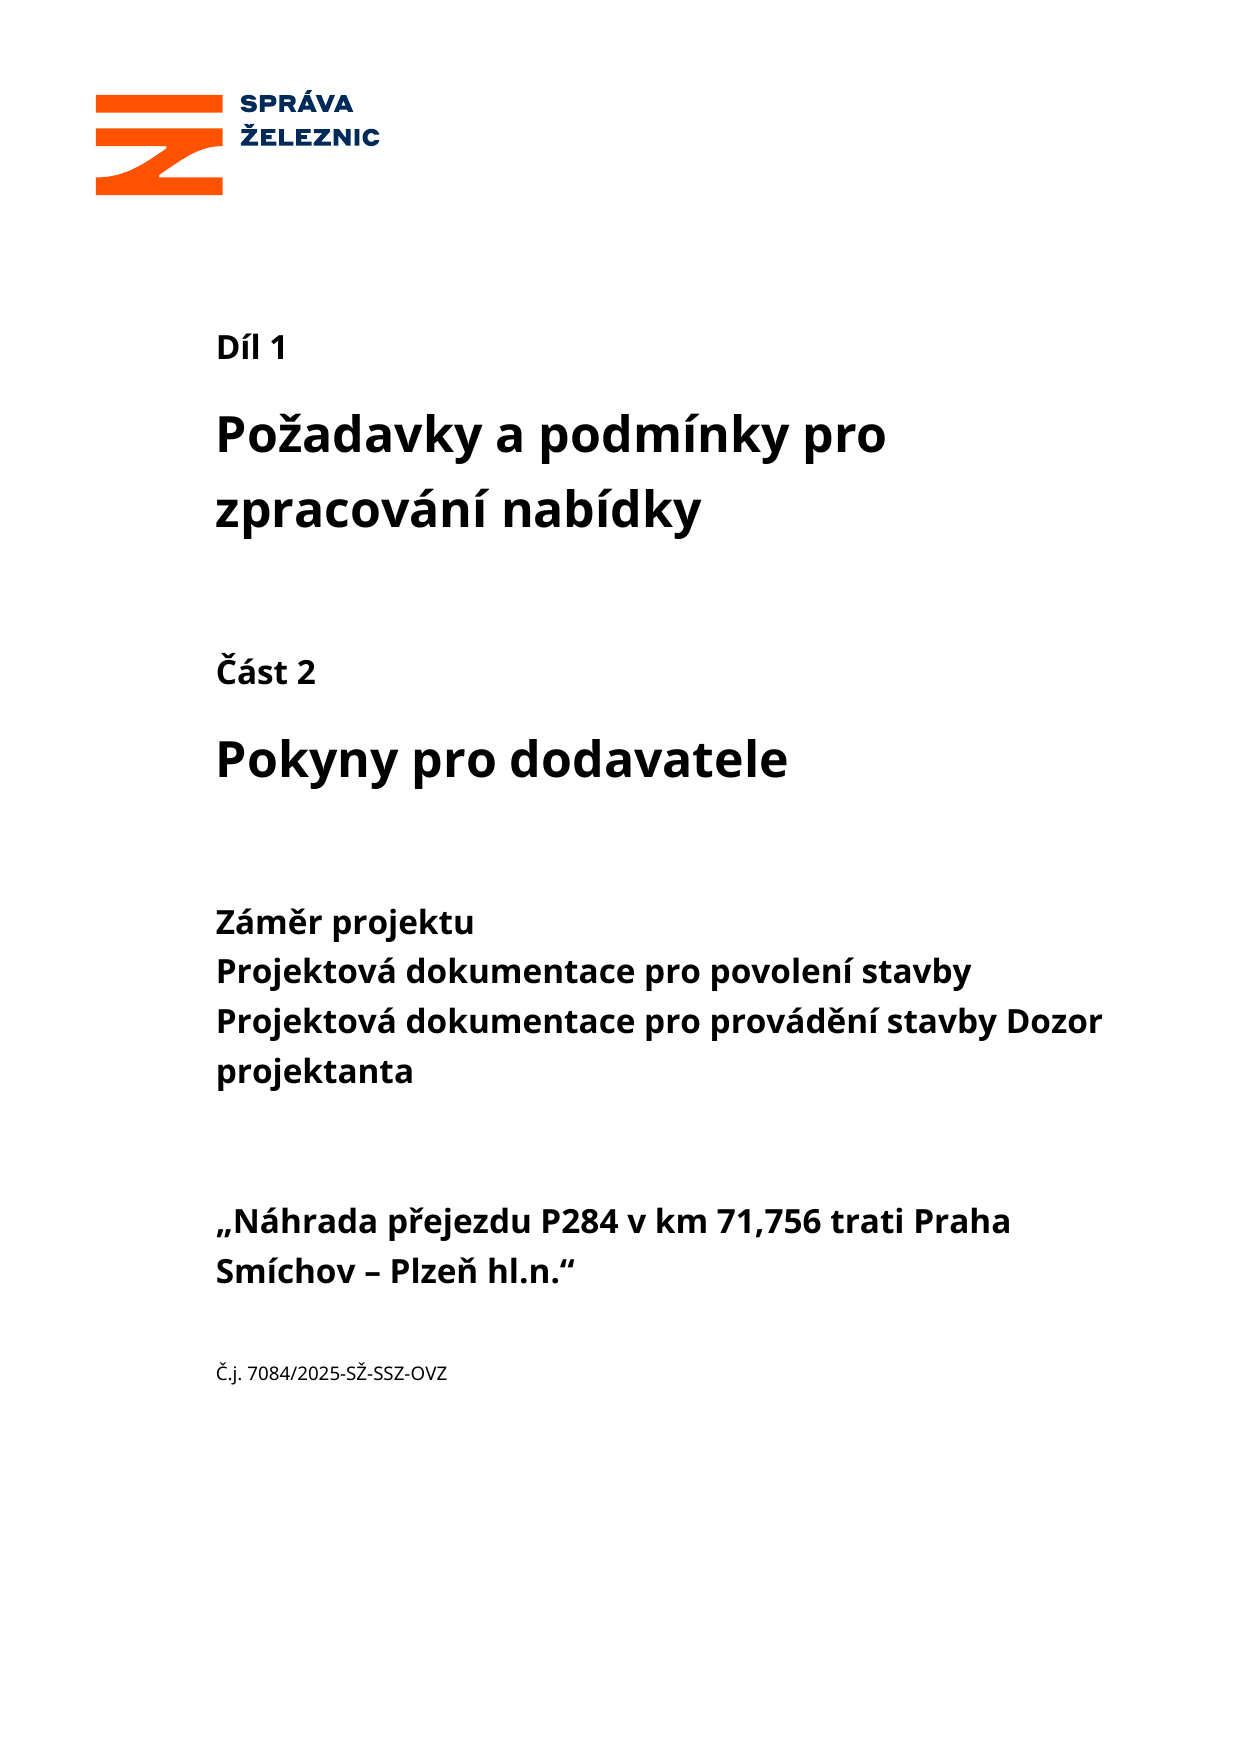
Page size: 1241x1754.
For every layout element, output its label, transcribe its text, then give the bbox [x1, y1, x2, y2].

text Část 2 [216, 649, 1122, 694]
text Pokyny pro dodavatele [216, 724, 1122, 792]
text Požadavky a podmínky pro zpracování nabídky [216, 399, 1122, 542]
list Č.j. 7084/2025-SŽ-SSZ-OVZ [216, 1361, 1122, 1386]
text Projektová dokumentace pro povolení stavby [216, 948, 1122, 994]
text Projektová dokumentace pro provádění stavby Dozor projektanta [216, 998, 1122, 1093]
text Díl 1 [216, 324, 1122, 369]
text „Náhrada přejezdu P284 v km 71,756 trati Praha Smíchov – Plzeň hl.n.“ [216, 1198, 1122, 1293]
text Záměr projektu [216, 898, 1122, 944]
